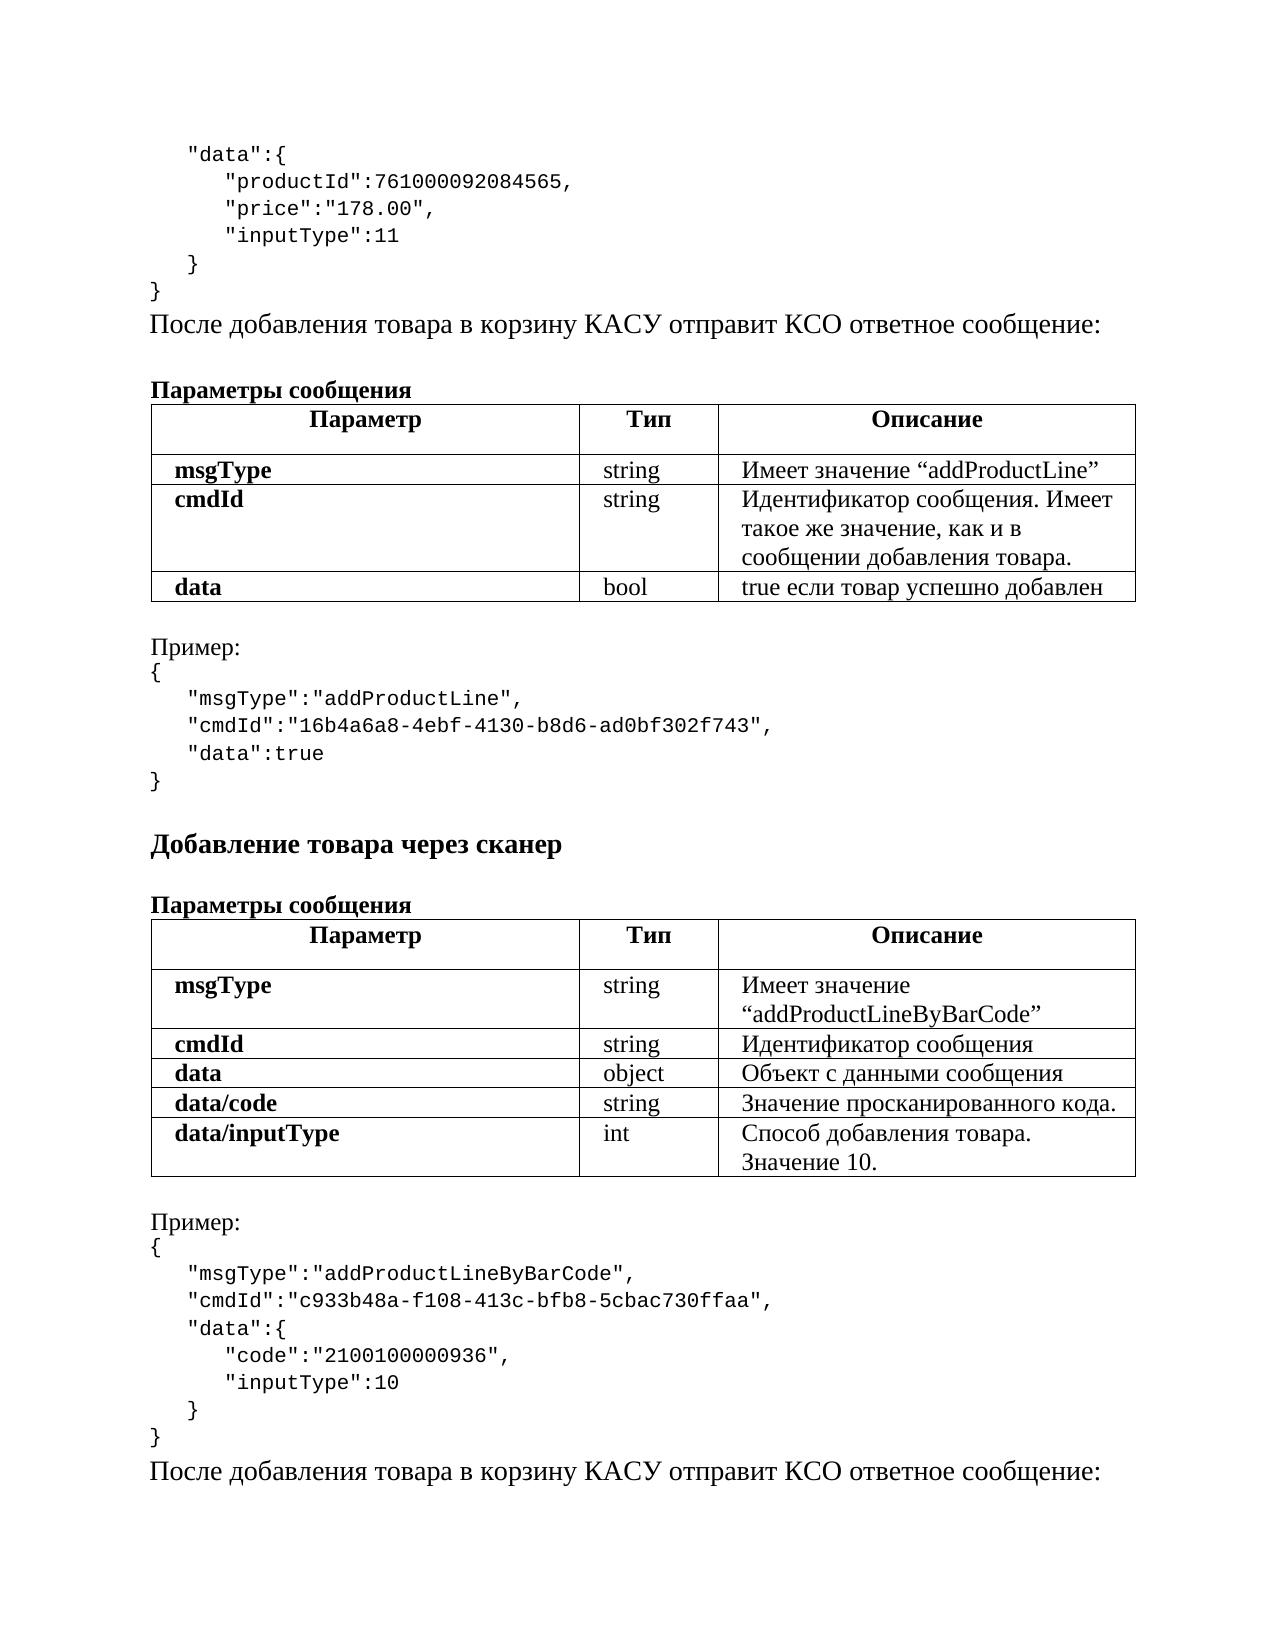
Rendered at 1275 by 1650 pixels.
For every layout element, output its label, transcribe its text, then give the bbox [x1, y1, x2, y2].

text } [149, 280, 1136, 303]
text Добавление товара через сканер [150, 827, 1136, 859]
text "data":true [149, 743, 1136, 766]
text После добавления товара в корзину КАСУ отправит КСО ответное сообщение: [149, 307, 1136, 339]
table_cell string [580, 455, 718, 483]
text "cmdId":"16b4a6a8-4ebf-4130-b8d6-ad0bf302f743", [149, 715, 1136, 739]
text { [149, 661, 1136, 685]
table_header Тип [580, 920, 718, 969]
table_header Параметр [152, 405, 579, 454]
table_header Параметр [152, 920, 579, 969]
text { [149, 1236, 1136, 1260]
table_cell int [580, 1118, 718, 1176]
table_cell Идентификатор сообщения. Имеет такое же значение, как и в сообщении добавления товара. [719, 485, 1135, 571]
text "msgType":"addProductLineByBarCode", [149, 1263, 1136, 1287]
table_cell Имеет значение “addProductLine” [719, 455, 1135, 483]
text "price":"178.00", [149, 198, 1136, 222]
table_cell Способ добавления товара. Значение 10. [719, 1118, 1135, 1176]
text Пример: [150, 632, 1136, 661]
table_cell Имеет значение “addProductLineByBarCode” [719, 970, 1135, 1028]
text "data":{ [149, 1318, 1136, 1341]
table_cell string [580, 1029, 718, 1057]
text } [149, 1399, 1136, 1423]
text "inputType":11 [149, 225, 1136, 249]
table_cell data [152, 1059, 579, 1087]
text Пример: [150, 1207, 1136, 1236]
text После добавления товара в корзину КАСУ отправит КСО ответное сообщение: [149, 1453, 1136, 1486]
text } [149, 770, 1136, 793]
table_cell msgType [152, 455, 579, 483]
text "msgType":"addProductLine", [149, 688, 1136, 712]
table_cell Идентификатор сообщения [719, 1029, 1135, 1057]
table_header Описание [719, 405, 1135, 454]
text "code":"2100100000936", [149, 1345, 1136, 1368]
table_cell string [580, 485, 718, 571]
text } [149, 252, 1136, 276]
table_cell object [580, 1059, 718, 1087]
text Параметры сообщения [150, 890, 1136, 919]
table_cell string [580, 1088, 718, 1117]
table_cell msgType [152, 970, 579, 1028]
text "data":{ [149, 144, 1136, 167]
table_cell Объект с данными сообщения [719, 1059, 1135, 1087]
table_cell Значение просканированного кода. [719, 1088, 1135, 1117]
table_cell data/code [152, 1088, 579, 1117]
table_header Описание [719, 920, 1135, 969]
text } [149, 1426, 1136, 1450]
text "productId":761000092084565, [149, 171, 1136, 194]
text "cmdId":"c933b48a-f108-413c-bfb8-5cbac730ffaa", [149, 1290, 1136, 1314]
table_cell true если товар успешно добавлен [719, 572, 1135, 601]
table_cell bool [580, 572, 718, 601]
table_header Тип [580, 405, 718, 454]
text Параметры сообщения [150, 375, 1136, 403]
table_cell cmdId [152, 1029, 579, 1057]
table_cell data/inputType [152, 1118, 579, 1176]
table_cell data [152, 572, 579, 601]
table_cell cmdId [152, 485, 579, 571]
text "inputType":10 [149, 1372, 1136, 1396]
table_cell string [580, 970, 718, 1028]
